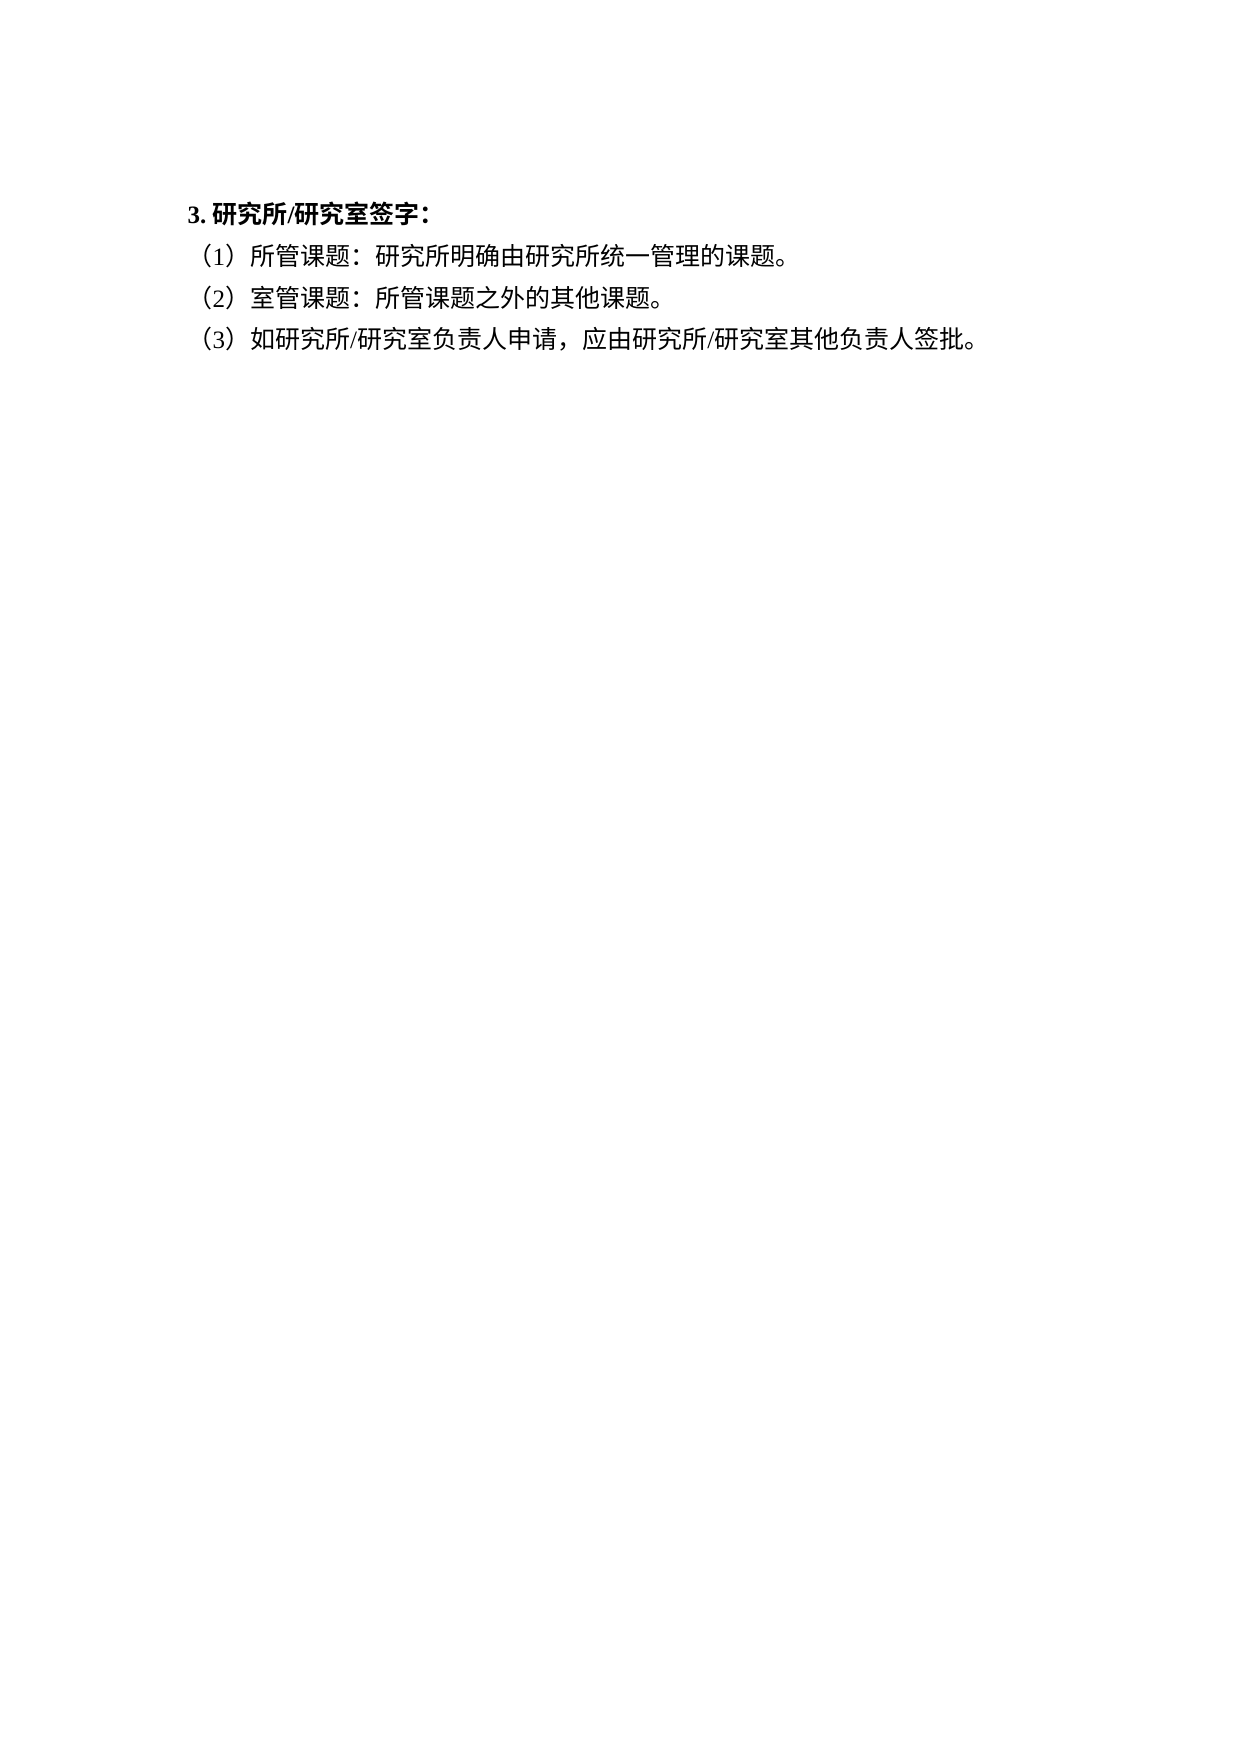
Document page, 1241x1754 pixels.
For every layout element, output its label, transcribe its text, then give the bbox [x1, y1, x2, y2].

list 室管课题：所管课题之外的其他课题。 [187, 278, 1053, 314]
text 3. 研究所/研究室签字： [187, 195, 1053, 231]
list 所管课题：研究所明确由研究所统一管理的课题。 [187, 237, 1053, 273]
list 如研究所/研究室负责人申请，应由研究所/研究室其他负责人签批。 [187, 320, 1053, 356]
